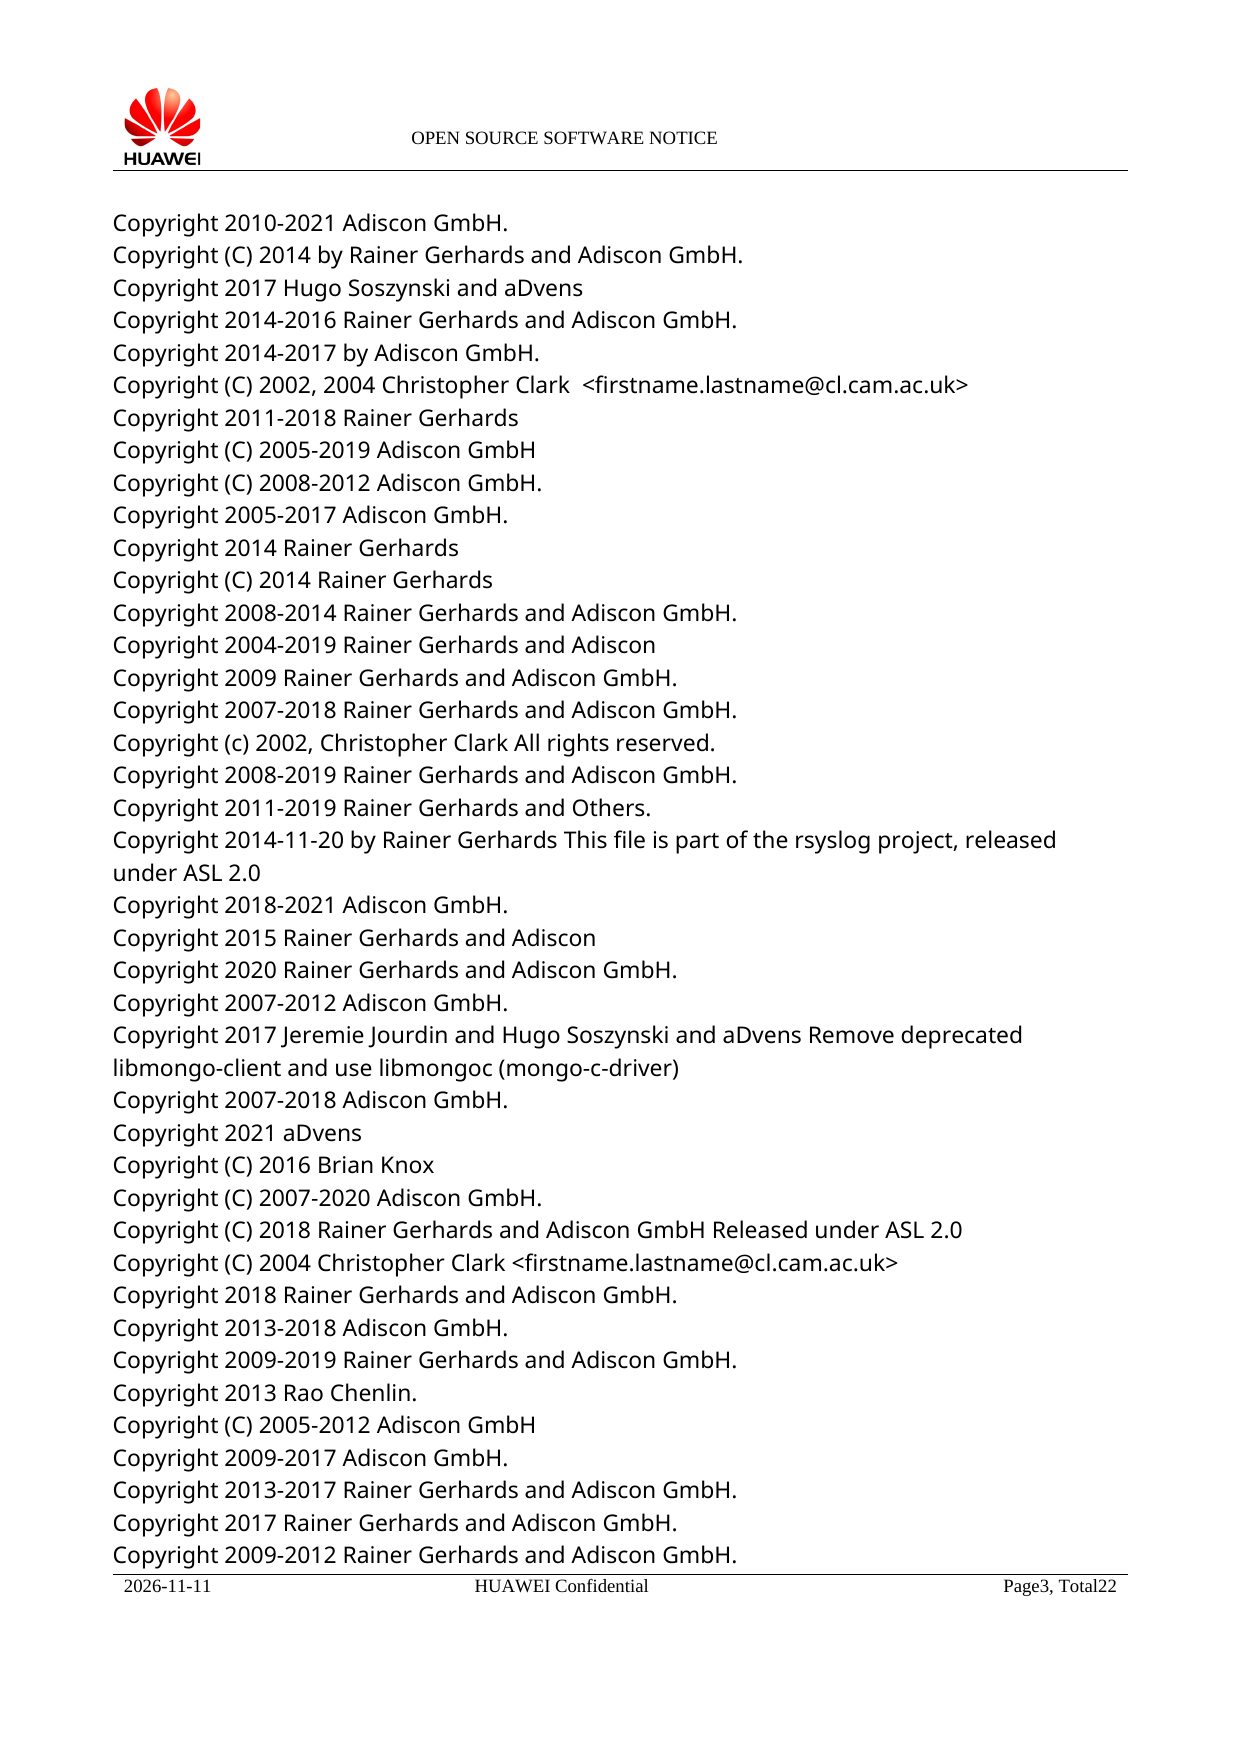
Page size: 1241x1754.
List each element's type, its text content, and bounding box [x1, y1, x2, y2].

picture [124, 88, 201, 165]
